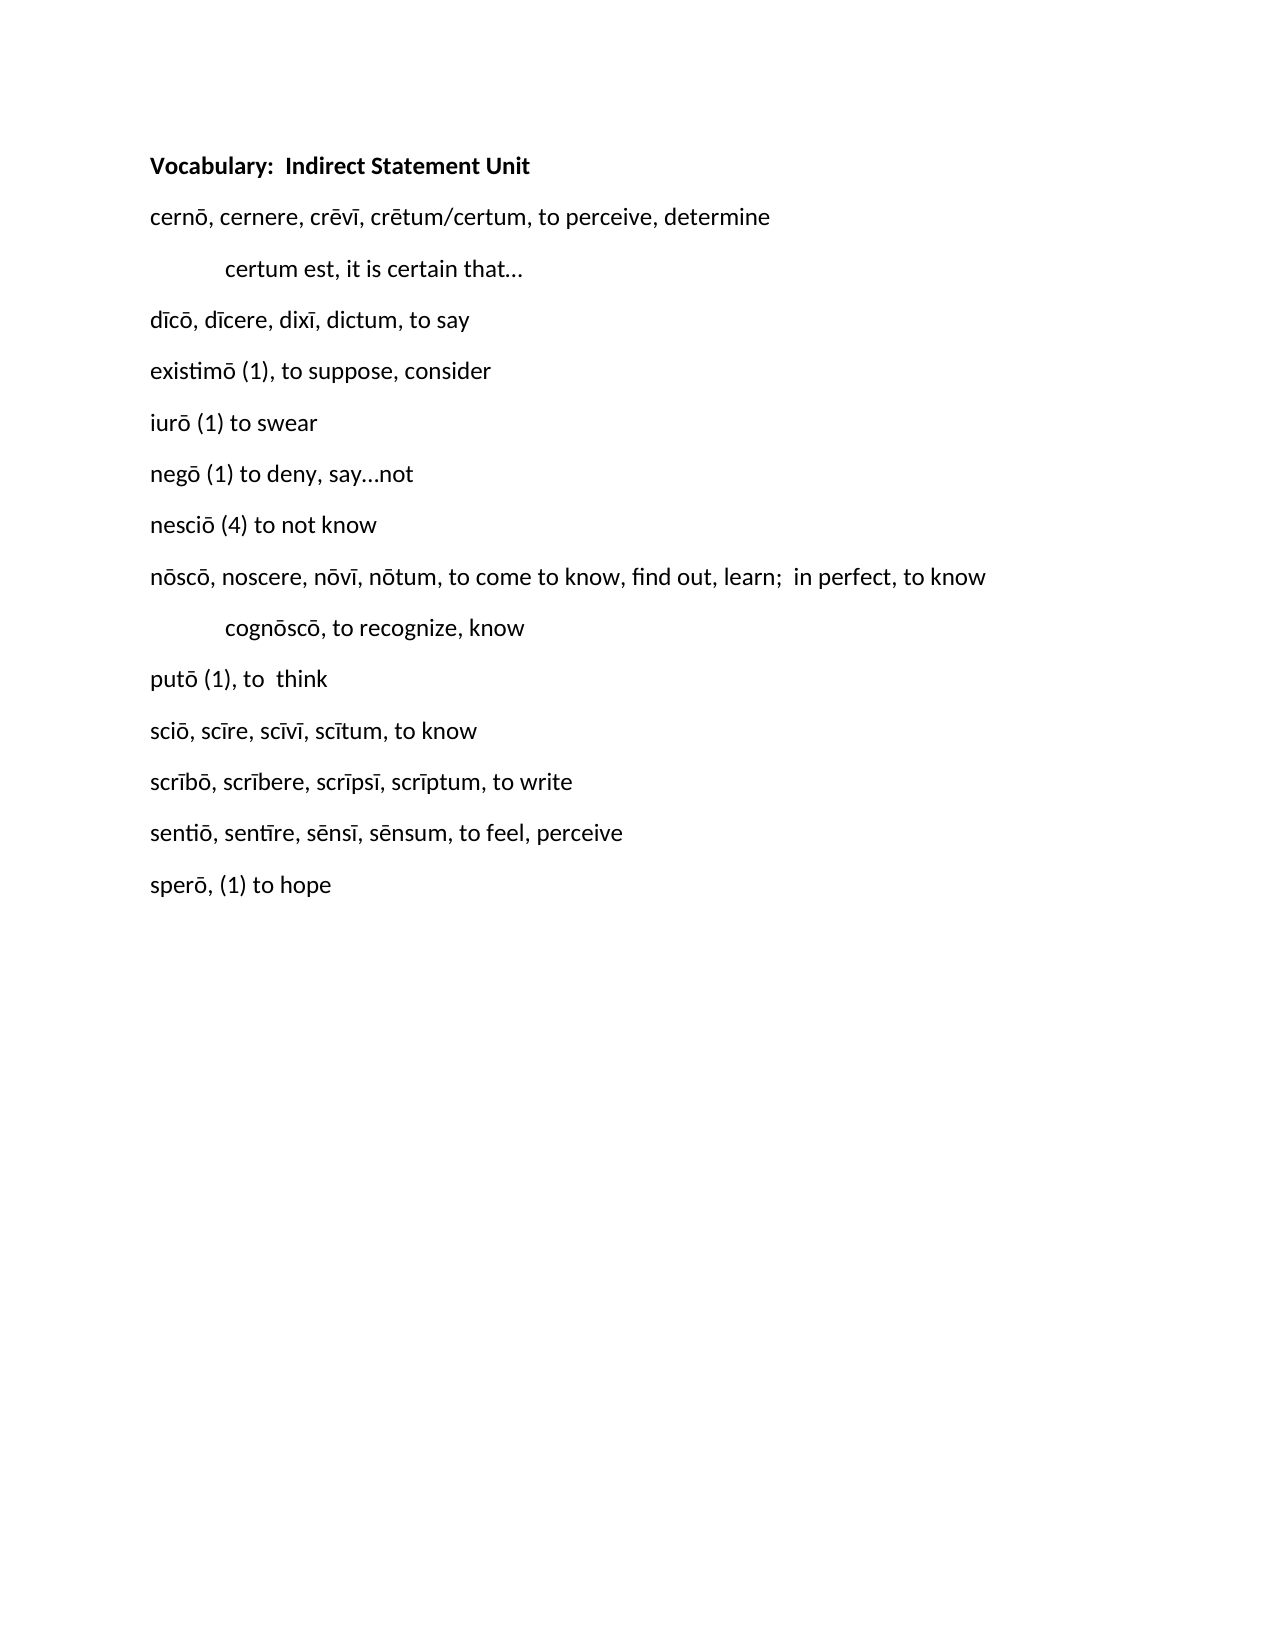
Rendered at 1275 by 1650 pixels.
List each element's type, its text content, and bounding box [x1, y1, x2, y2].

text negō (1) to deny, say…not [150, 458, 1125, 489]
text sentiō, sentīre, sēnsī, sēnsum, to feel, perceive [150, 818, 1125, 848]
text cognōscō, to recognize, know [150, 612, 1125, 643]
text certum est, it is certain that… [150, 253, 1125, 283]
text nōscō, noscere, nōvī, nōtum, to come to know, find out, learn; in perfect, to know [150, 561, 1125, 591]
text nesciō (4) to not know [150, 509, 1125, 540]
text cernō, cernere, crēvī, crētum/certum, to perceive, determine [150, 201, 1125, 232]
text putō (1), to think [150, 663, 1125, 694]
text scrībō, scrībere, scrīpsī, scrīptum, to write [150, 766, 1125, 797]
text sperō, (1) to hope [150, 869, 1125, 899]
text Vocabulary: Indirect Statement Unit [150, 150, 1125, 181]
text existimō (1), to suppose, consider [150, 355, 1125, 386]
text iurō (1) to swear [150, 407, 1125, 437]
text dīcō, dīcere, dixī, dictum, to say [150, 304, 1125, 334]
text sciō, scīre, scīvī, scītum, to know [150, 715, 1125, 745]
